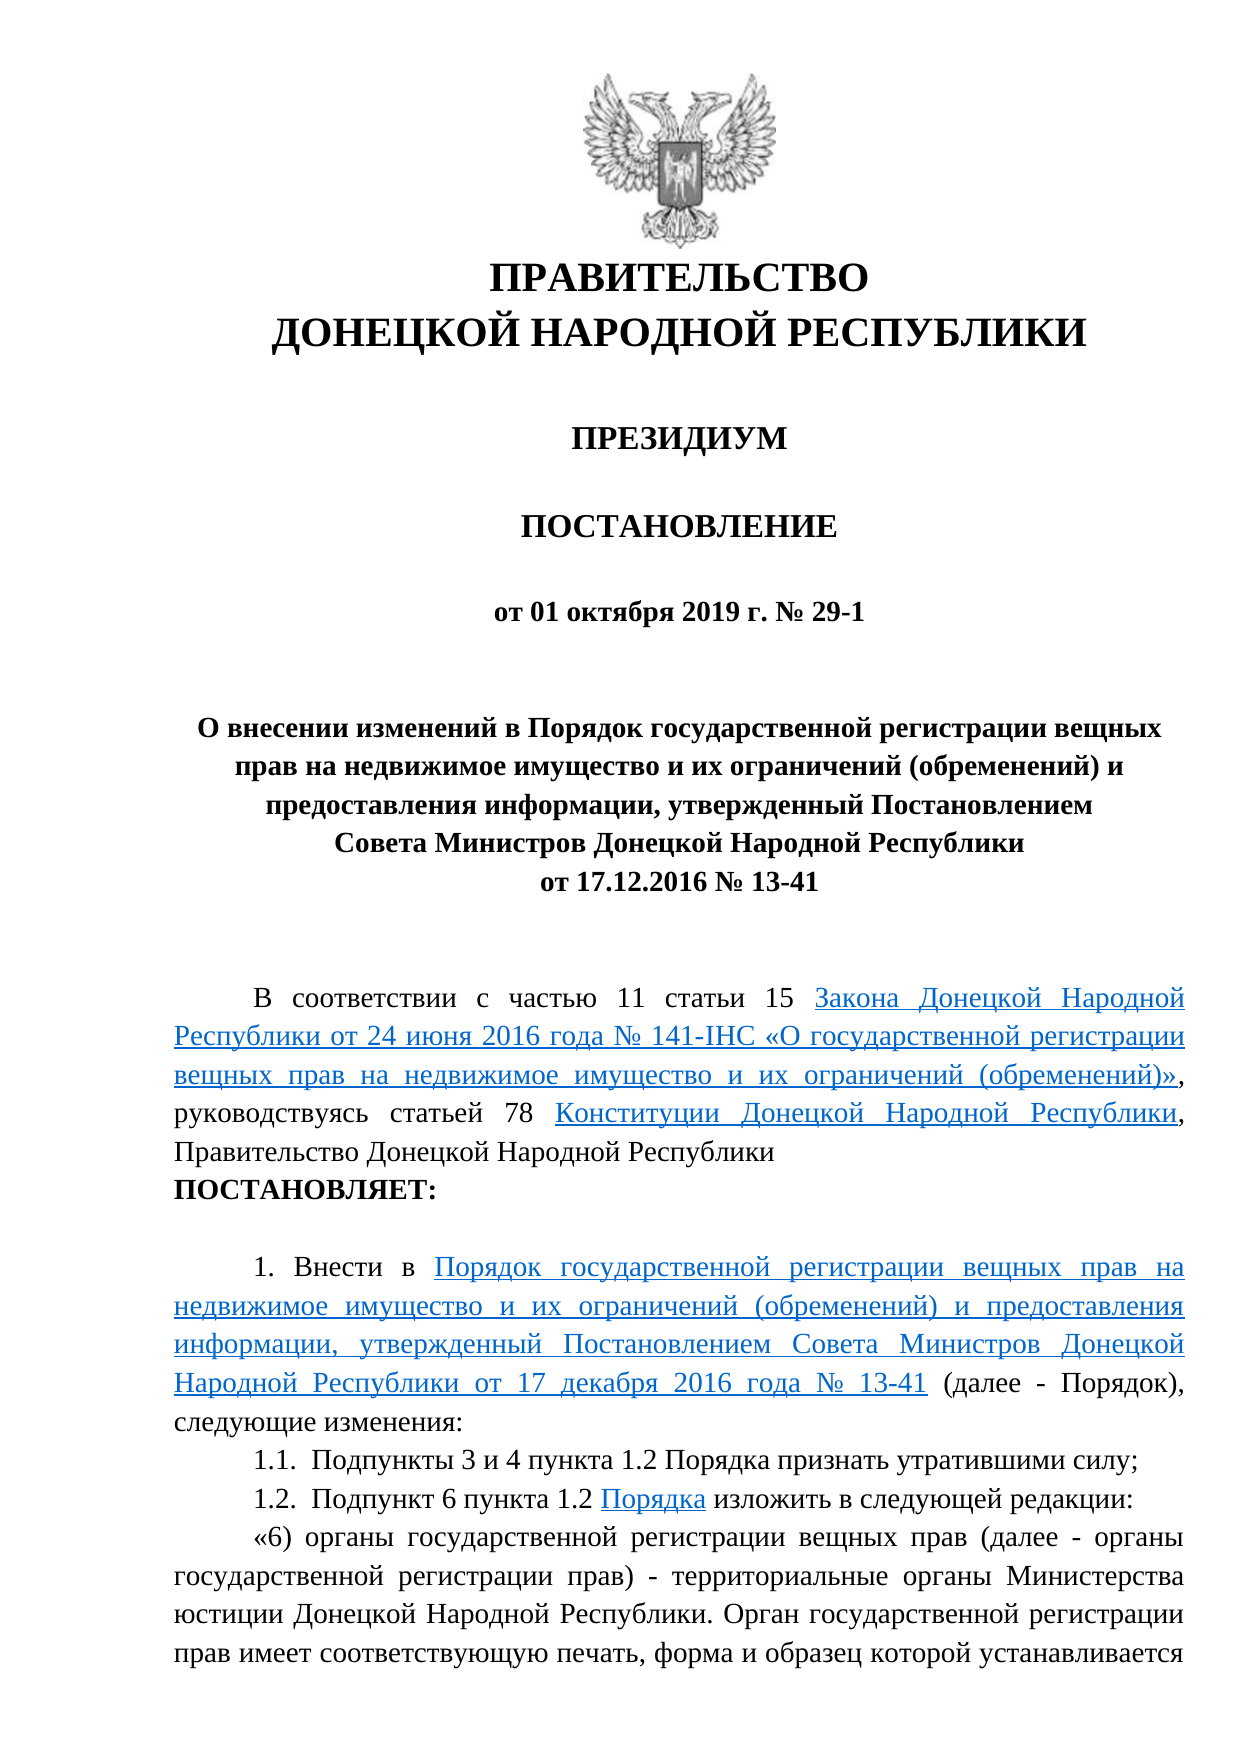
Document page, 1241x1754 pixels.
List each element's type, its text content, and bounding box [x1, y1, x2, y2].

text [174, 1519, 1185, 1668]
list Подпункт 6 пункта 1.2 Порядка изложить в следующей редакции: [174, 1481, 1185, 1514]
text ПОСТАНОВЛЯЕТ: [174, 1172, 1185, 1206]
text 1. Внести в Порядок государственной регистрации вещных прав на недвижимое имущество и их ограничений (обременений) и предоставления информации, утвержденный Постановлением Совета Министров Донецкой Народной Республики от 17 декабря 2016 года № 13-41 (далее - Порядок), следующие изменения: [174, 1357, 1185, 1437]
text от 01 октября 2019 г. № 29-1 [174, 594, 1185, 628]
list Подпункты 3 и 4 пункта 1.2 Порядка признать утратившими силу; [174, 1442, 1185, 1476]
text от 17.12.2016 № 13-41 [174, 864, 1185, 898]
text 1. Внести в Порядок государственной регистрации вещных прав на недвижимое имущество и их ограничений (обременений) и предоставления информации, утвержденный Постановлением Совета Министров Донецкой Народной Республики от 17 декабря 2016 года № 13-41 (далее - Порядок), следующие изменения: [174, 1249, 1185, 1317]
text ПРАВИТЕЛЬСТВО [174, 253, 1185, 301]
text 1. Внести в Порядок государственной регистрации вещных прав на недвижимое имущество и их ограничений (обременений) и предоставления информации, утвержденный Постановлением Совета Министров Донецкой Народной Республики от 17 декабря 2016 года № 13-41 (далее - Порядок), следующие изменения: [174, 1319, 1185, 1356]
text ДОНЕЦКОЙ НАРОДНОЙ РЕСПУБЛИКИ [174, 308, 1185, 356]
text В соответствии с частью 11 статьи 15 Закона Донецкой Народной Республики от 24 июня 2016 года № 141-IНС «О государственной регистрации вещных прав на недвижимое имущество и их ограничений (обременений)», руководствуясь статьей 78 Конституции Донецкой Народной Республики, Правительство Донецкой Народной Республики [174, 980, 1185, 1047]
text ПРЕЗИДИУМ [174, 418, 1185, 456]
text Совета Министров Донецкой Народной Республики [174, 826, 1185, 859]
text О внесении изменений в Порядок государственной регистрации вещных прав на недвижимое имущество и их ограничений (обременений) и предоставления информации, утвержденный Постановлением [174, 710, 1185, 821]
text ПОСТАНОВЛЕНИЕ [174, 506, 1185, 544]
picture [583, 73, 776, 249]
text В соответствии с частью 11 статьи 15 Закона Донецкой Народной Республики от 24 июня 2016 года № 141-IНС «О государственной регистрации вещных прав на недвижимое имущество и их ограничений (обременений)», руководствуясь статьей 78 Конституции Донецкой Народной Республики, Правительство Донецкой Народной Республики [174, 1049, 1185, 1167]
